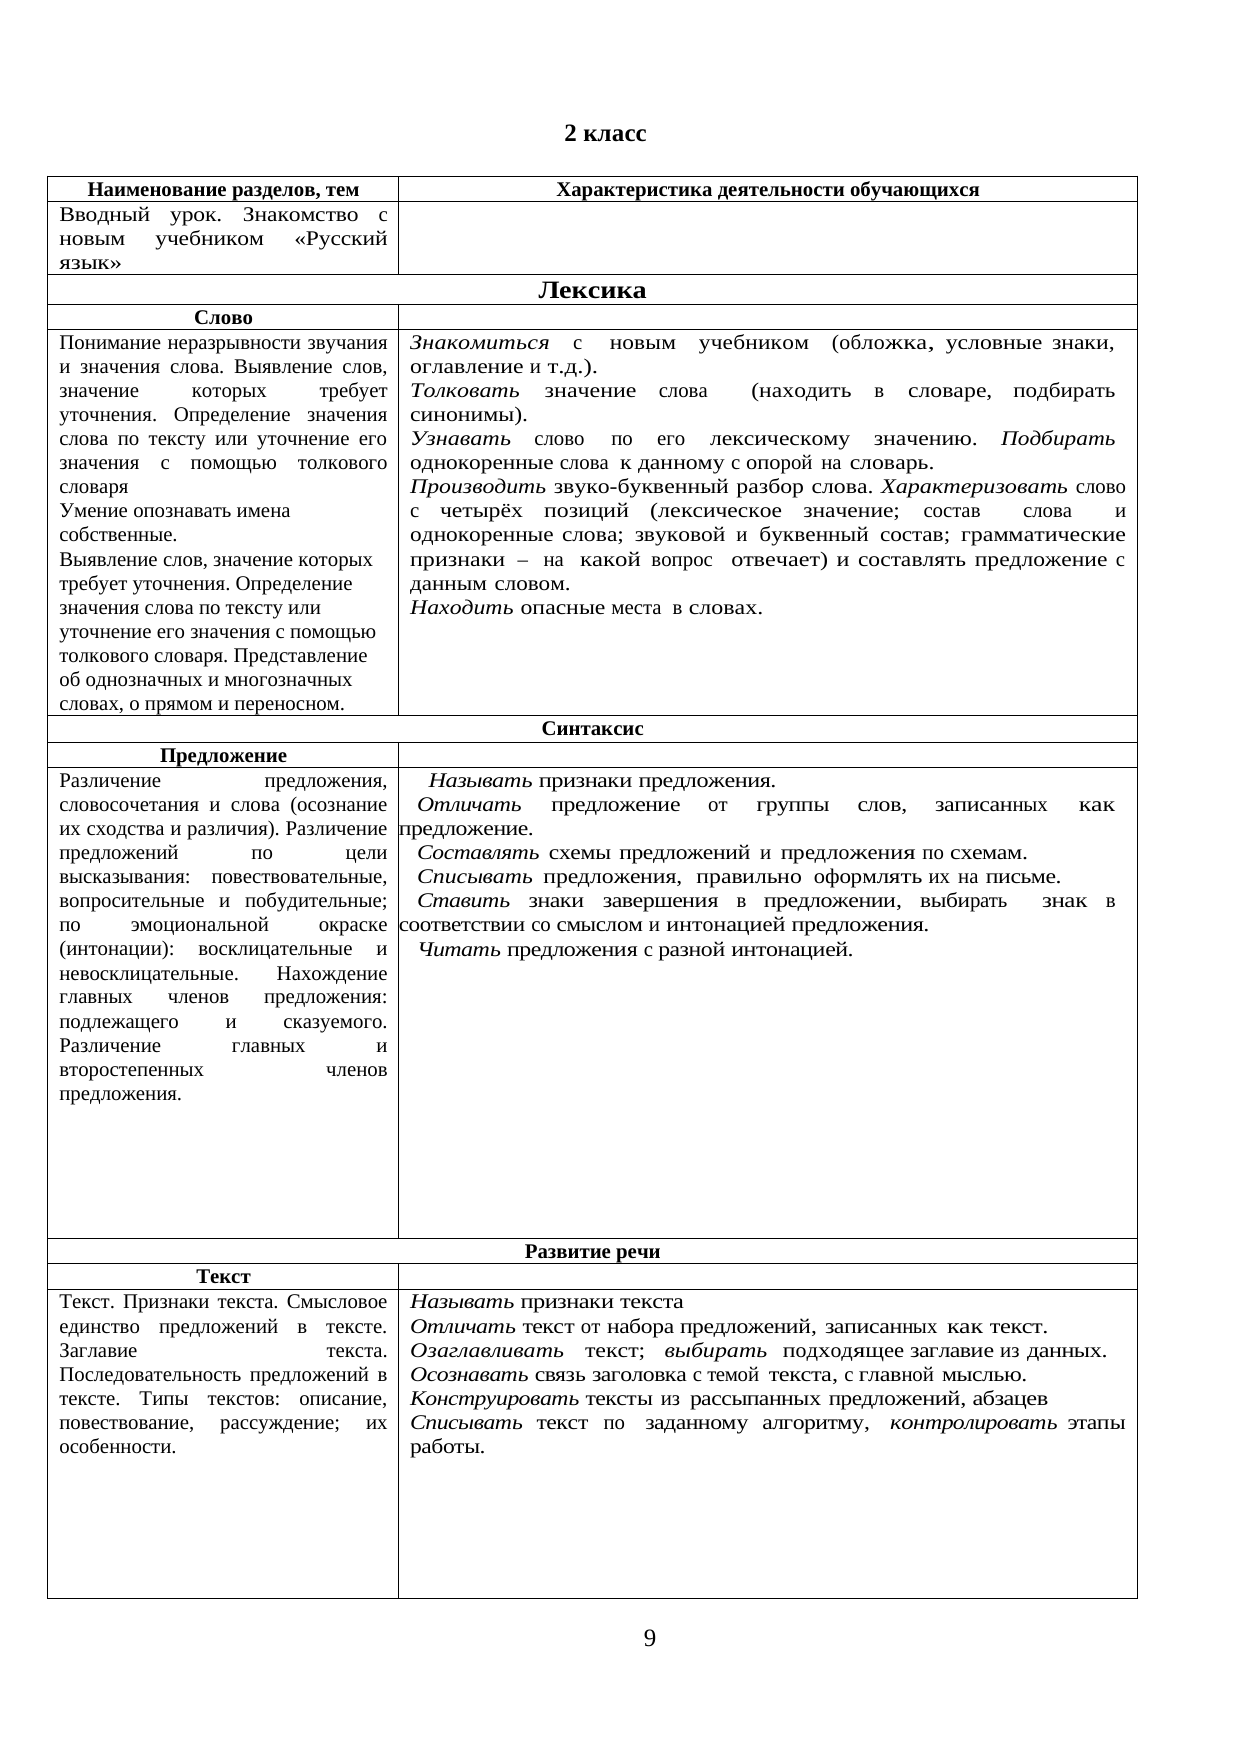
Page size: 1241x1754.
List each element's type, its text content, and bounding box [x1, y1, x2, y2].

table_cell Развитие речи [48, 1239, 1137, 1263]
table_header Характеристика деятельности обучающихся [399, 177, 1137, 201]
text 2 класс [59, 118, 1152, 147]
table_cell Понимание неразрывности звучания и значения слова. Выявление слов, значение которых требует уточнения. Определение значения слова по тексту или уточнение его значения с помощью толкового словаря Умение опознавать имена собственные. Выявление слов, значение которых требует уточнения. Определение значения слова по тексту или уточнение его значения с помощью толкового словаря. Представление об однозначных и многозначных словах, о прямом и переносном. [48, 330, 398, 715]
table_cell Называть признаки предложения. Отличать предложение от группы слов, записанных как предложение. Составлять схемы предложений и предложения по схемам. Списывать предложения, правильно оформлять их на письме. Ставить знаки завершения в предложении, выбирать знак в соответствии со смыслом и интонацией предложения. Читать предложения с разной интонацией. [399, 768, 1137, 1238]
table_cell Лексика [48, 275, 1137, 304]
table_cell [399, 305, 1137, 329]
table_header Наименование разделов, тем [48, 177, 398, 201]
table_cell Синтаксис [48, 716, 1137, 742]
table_cell Вводный урок. Знакомство с новым учебником «Русский язык» [48, 202, 398, 274]
table_cell [399, 1264, 1137, 1288]
table_cell Текст. Признаки текста. Смысловое единство предложений в тексте. Заглавие текста. Последовательность предложений в тексте. Типы текстов: описание, повествование, рассуждение; их особенности. [48, 1290, 398, 1597]
table_cell Слово [48, 305, 398, 329]
table_cell Знакомиться с новым учебником (обложка, условные знаки, оглавление и т.д.). Толковать значение слова (находить в словаре, подбирать синонимы). Узнавать слово по его лексическому значению. Подбирать однокоренные слова к данному с опорой на словарь. Производить звуко-буквенный разбор слова. Характеризовать слово с четырёх позиций (лексическое значение; состав слова и однокоренные слова; звуковой и буквенный состав; грамматические признаки – на какой вопрос отвечает) и составлять предложение с данным словом. Находить опасные места в словах. [399, 330, 1137, 715]
table_cell Различение предложения, словосочетания и слова (осознание их сходства и различия). Различение предложений по цели высказывания: повествовательные, вопросительные и побудительные; по эмоциональной окраске (интонации): восклицательные и невосклицательные. Нахождение главных членов предложения: подлежащего и сказуемого. Различение главных и второстепенных членов предложения. [48, 768, 398, 1238]
table_cell Предложение [48, 743, 398, 767]
table_cell Текст [48, 1264, 398, 1288]
table_cell [399, 743, 1137, 767]
table_cell [399, 202, 1137, 274]
table_cell Называть признаки текста Отличать текст от набора предложений, записанных как текст. Озаглавливать текст; выбирать подходящее заглавие из данных. Осознавать связь заголовка с темой текста, с главной мыслью. Конструировать тексты из рассыпанных предложений, абзацев Списывать текст по заданному алгоритму, контролировать этапы работы. [399, 1290, 1137, 1597]
